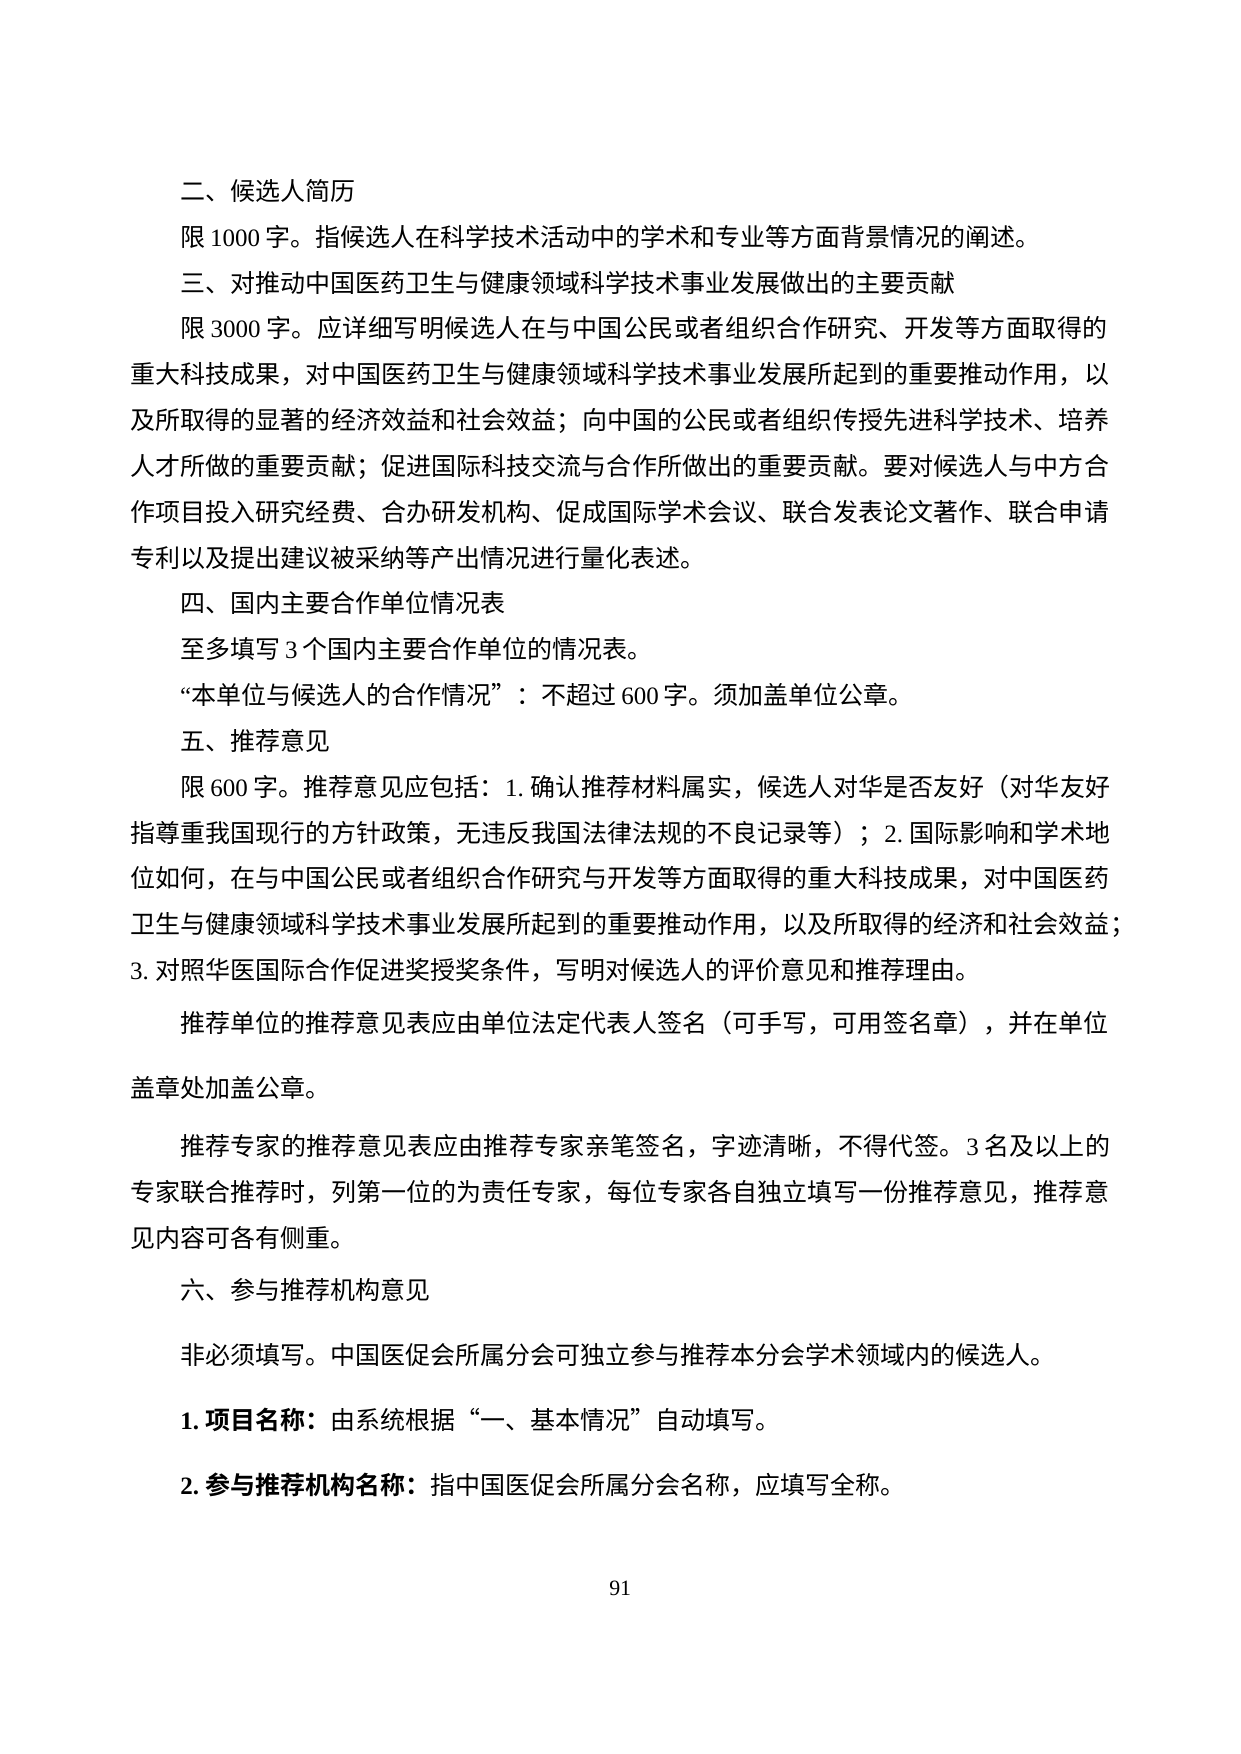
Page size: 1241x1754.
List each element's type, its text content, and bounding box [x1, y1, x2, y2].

text “本单位与候选人的合作情况”：不超过600字。须加盖单位公章。 [130, 668, 1110, 714]
text 五、推荐意见 [130, 714, 1110, 759]
text 至多填写3个国内主要合作单位的情况表。 [130, 622, 1110, 668]
text 限3000字。应详细写明候选人在与中国公民或者组织合作研究、开发等方面取得的重大科技成果，对中国医药卫生与健康领域科学技术事业发展所起到的重要推动作用，以及所取得的显著的经济效益和社会效益；向中国的公民或者组织传授先进科学技术、培养人才所做的重要贡献；促进国际科技交流与合作所做出的重要贡献。要对候选人与中方合作项目投入研究经费、合办研发机构、促成国际学术会议、联合发表论文著作、联合申请专利以及提出建议被采纳等产出情况进行量化表述。 [130, 301, 1110, 576]
text 非必须填写。中国医促会所属分会可独立参与推荐本分会学术领域内的候选人。 [130, 1321, 1110, 1386]
text 推荐专家的推荐意见表应由推荐专家亲笔签名，字迹清晰，不得代签。3名及以上的专家联合推荐时，列第一位的为责任专家，每位专家各自独立填写一份推荐意见，推荐意见内容可各有侧重。 [130, 1119, 1110, 1256]
text 2. 参与推荐机构名称：指中国医促会所属分会名称，应填写全称。 [130, 1451, 1110, 1516]
text 六、参与推荐机构意见 [130, 1256, 1110, 1321]
text 四、国内主要合作单位情况表 [130, 576, 1110, 622]
text 限1000字。指候选人在科学技术活动中的学术和专业等方面背景情况的阐述。 [130, 209, 1110, 255]
text 三、对推动中国医药卫生与健康领域科学技术事业发展做出的主要贡献 [130, 255, 1110, 301]
text 1. 项目名称：由系统根据“一、基本情况”自动填写。 [130, 1386, 1110, 1451]
text 推荐单位的推荐意见表应由单位法定代表人签名（可手写，可用签名章），并在单位盖章处加盖公章。 [130, 989, 1110, 1119]
text 二、候选人简历 [130, 164, 1110, 209]
text 限600字。推荐意见应包括：1. 确认推荐材料属实，候选人对华是否友好（对华友好指尊重我国现行的方针政策，无违反我国法律法规的不良记录等）；2. 国际影响和学术地位如何，在与中国公民或者组织合作研究与开发等方面取得的重大科技成果，对中国医药卫生与健康领域科学技术事业发展所起到的重要推动作用，以及所取得的经济和社会效益；3. 对照华医国际合作促进奖授奖条件，写明对候选人的评价意见和推荐理由。 [130, 759, 1110, 989]
